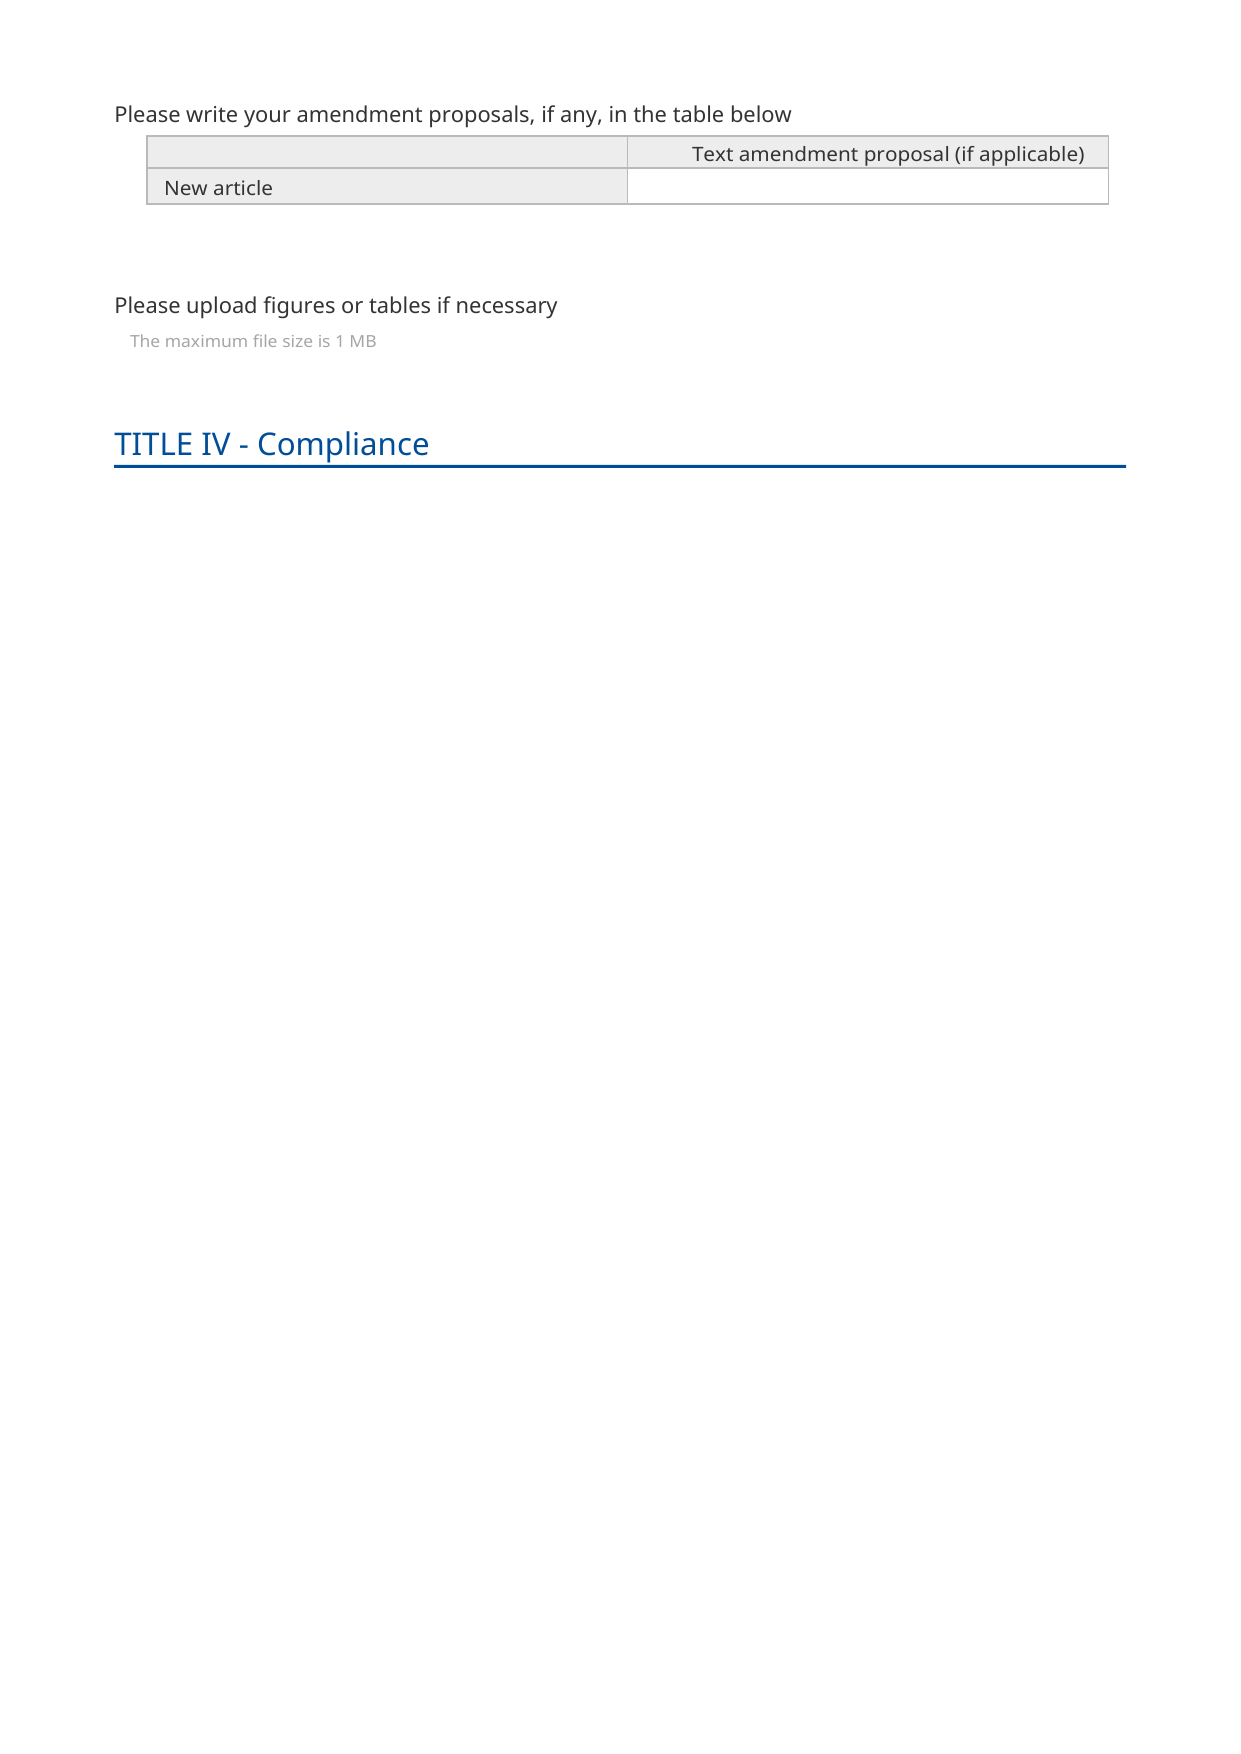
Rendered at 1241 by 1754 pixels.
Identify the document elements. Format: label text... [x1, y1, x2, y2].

table_header Text amendment proposal (if applicable) [628, 137, 1108, 167]
subtitle TITLE IV - Compliance [114, 422, 1176, 464]
table_header [148, 137, 627, 167]
table_cell [628, 169, 1108, 203]
text The maximum file size is 1 MB [130, 330, 1176, 353]
table_cell New article [148, 169, 627, 203]
text Please write your amendment proposals, if any, in the table below [114, 99, 1176, 129]
text Please upload figures or tables if necessary [114, 290, 1176, 320]
